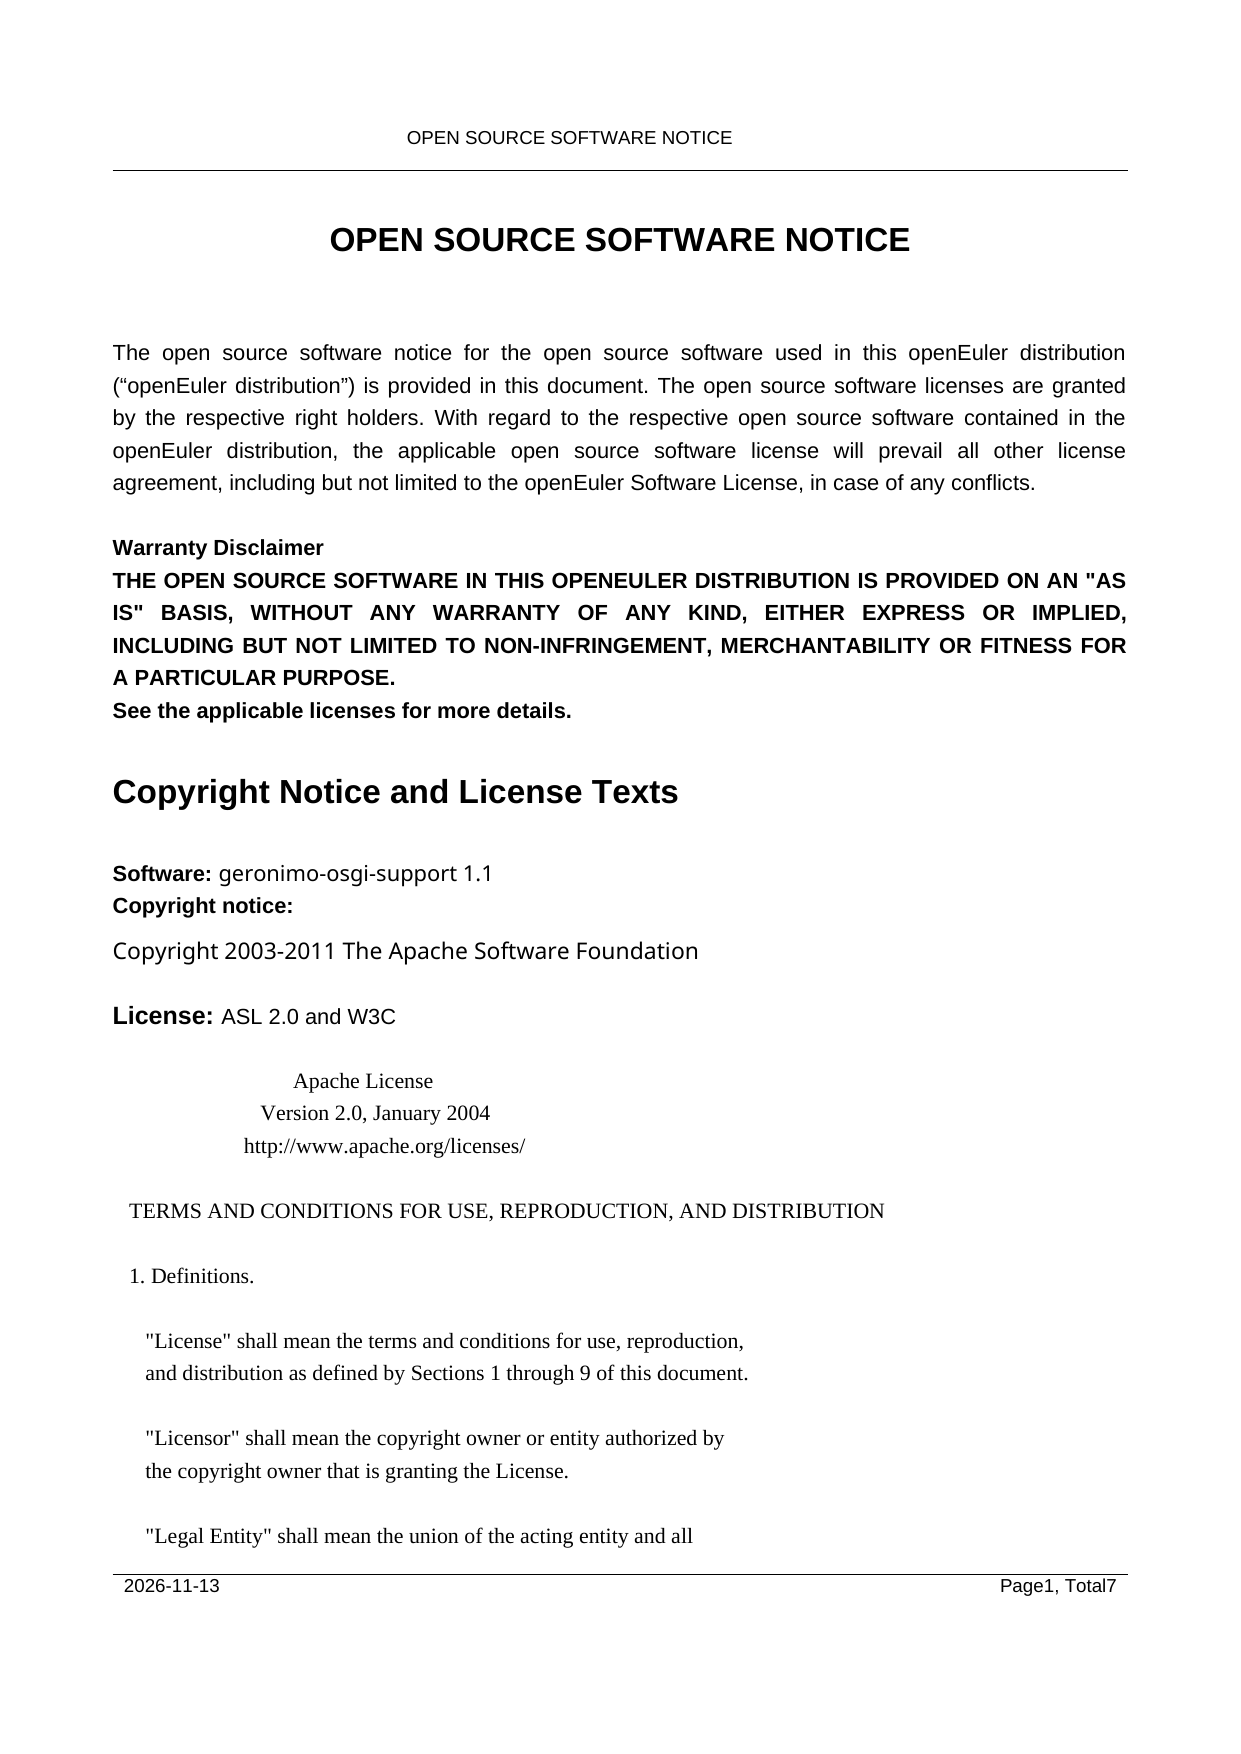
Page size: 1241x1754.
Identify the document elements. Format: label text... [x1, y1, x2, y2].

text The open source software notice for the open source software used in this openEuler distribution (“openEuler distribution”) is provided in this document. The open source software licenses are granted by the respective right holders. With regard to the respective open source software contained in the openEuler distribution, the applicable open source software license will prevail all other license agreement, including but not limited to the openEuler Software License, in case of any conflicts. [112, 336, 1128, 499]
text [112, 1031, 1128, 1551]
text Copyright notice: [112, 889, 1128, 921]
text Copyright 2003-2011 The Apache Software Foundation [112, 934, 1128, 999]
text THE OPEN SOURCE SOFTWARE IN THIS OPENEULER DISTRIBUTION IS PROVIDED ON AN "AS IS" BASIS, WITHOUT ANY WARRANTY OF ANY KIND, EITHER EXPRESS OR IMPLIED, INCLUDING BUT NOT LIMITED TO NON-INFRINGEMENT, MERCHANTABILITY OR FITNESS FOR A PARTICULAR PURPOSE. See the applicable licenses for more details. [112, 564, 1128, 726]
text Warranty Disclaimer [112, 531, 1128, 564]
title Software: geronimo-osgi-support 1.1 [112, 856, 1128, 889]
text OPEN SOURCE SOFTWARE NOTICE [112, 206, 1128, 271]
text Copyright Notice and License Texts [112, 759, 1128, 824]
text License: ASL 2.0 and W3C [112, 999, 1128, 1031]
